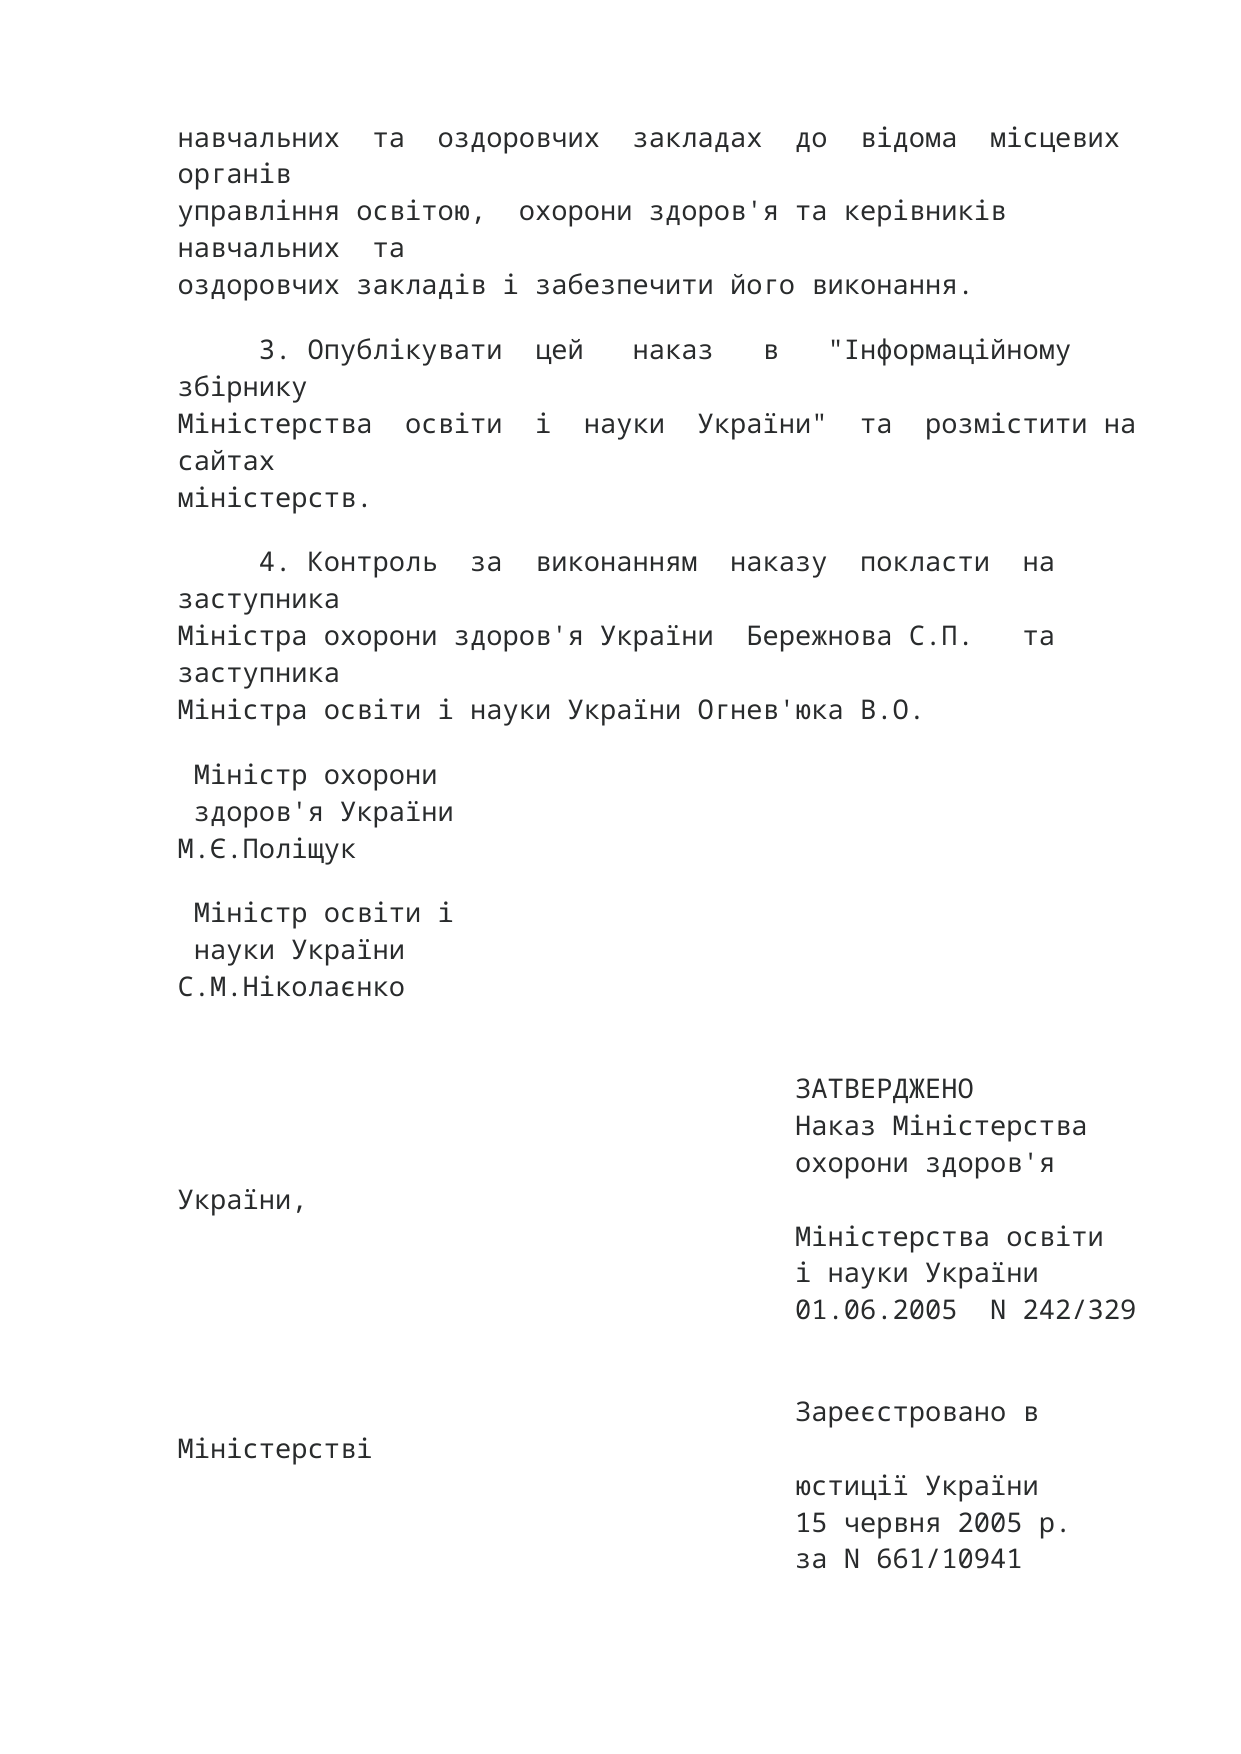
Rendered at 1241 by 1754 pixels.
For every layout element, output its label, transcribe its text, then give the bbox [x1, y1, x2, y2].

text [177, 1392, 1152, 1577]
text Міністр охорони здоров'я України М.Є.Поліщук [177, 755, 1152, 894]
text Міністр освіти і науки України С.М.Ніколаєнко [177, 894, 1152, 1069]
text 4. Контроль за виконанням наказу покласти на заступника Міністра охорони здоров'я України Бережнова С.П. та заступника Міністра освіти і науки України Огнев'юка В.О. [177, 543, 1152, 755]
text ЗАТВЕРДЖЕНО Наказ Міністерства охорони здоров'я України, Міністерства освіти і науки України 01.06.2005 N 242/329 [177, 1069, 1152, 1392]
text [177, 118, 1152, 331]
text 3. Опублікувати цей наказ в "Інформаційному збірнику Міністерства освіти і науки України" та розмістити на сайтах міністерств. [177, 331, 1152, 543]
